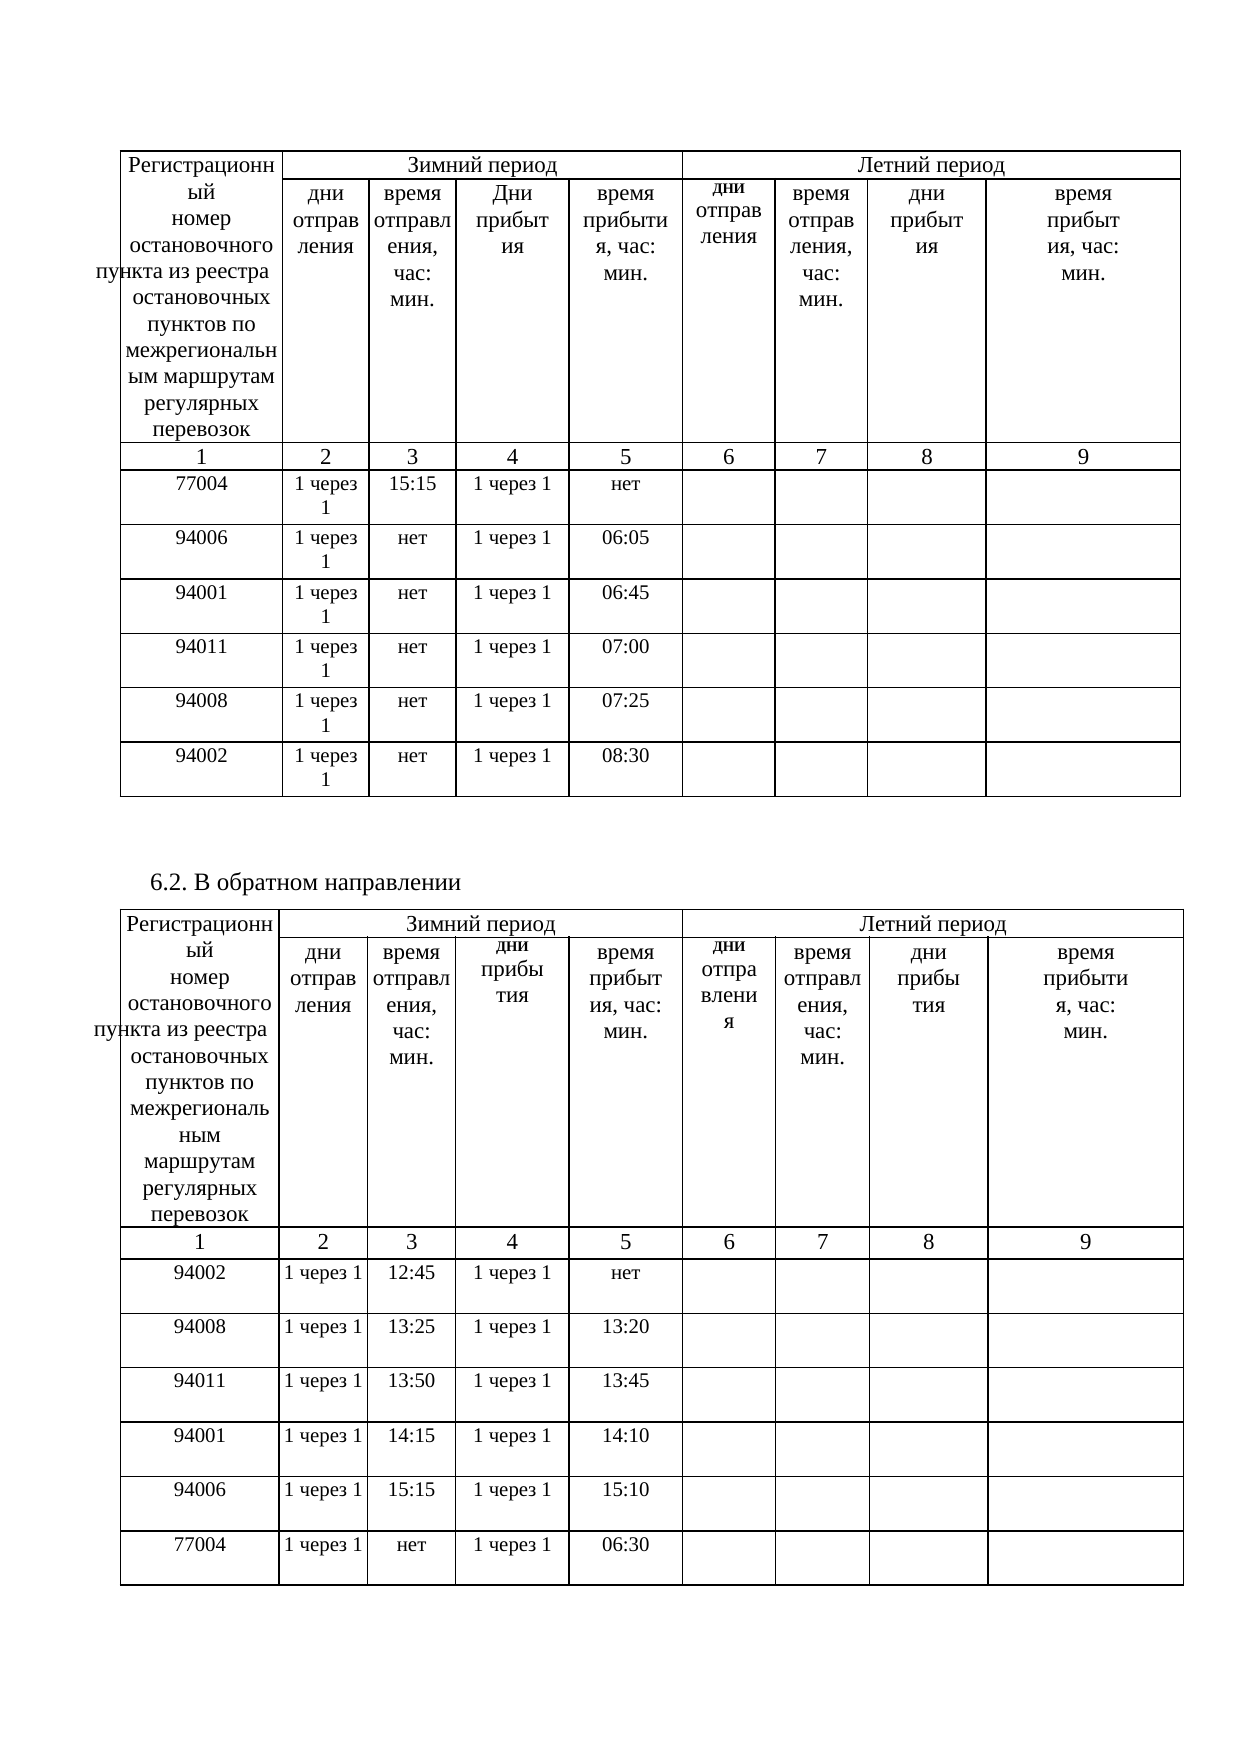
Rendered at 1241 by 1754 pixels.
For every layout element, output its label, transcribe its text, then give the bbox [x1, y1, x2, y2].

table_header Летний период [683, 152, 1180, 178]
table_cell 5 [570, 1228, 682, 1258]
table_cell 06:30 [570, 1532, 682, 1584]
table_cell [683, 688, 774, 741]
table_cell время отправ ления, час: мин. [776, 180, 867, 441]
table_header Зимний период [280, 910, 682, 936]
table_cell 07:00 [570, 634, 682, 687]
table_cell 14:15 [368, 1423, 455, 1476]
table_cell [870, 1477, 987, 1530]
table_cell 1 через 1 [457, 634, 568, 687]
table_cell [868, 634, 985, 687]
table_cell время прибыти я, час: мин. [989, 938, 1183, 1226]
table_header Летний период [683, 910, 1183, 936]
table_cell 8 [870, 1228, 987, 1258]
table_cell [868, 688, 985, 741]
table_cell [776, 525, 867, 578]
table_cell нет [370, 688, 455, 741]
table_cell 13:25 [368, 1314, 455, 1367]
table_cell 9 [987, 443, 1180, 469]
table_cell [683, 1368, 775, 1421]
table_cell [989, 1260, 1183, 1312]
table_cell [870, 1423, 987, 1476]
table_cell 1 через 1 [280, 1368, 367, 1421]
table_cell время отправл ения, час: мин. [370, 180, 455, 441]
table_cell [870, 1260, 987, 1312]
table_cell 1 через 1 [456, 1260, 568, 1312]
table_cell 4 [457, 443, 568, 469]
table_cell 1 через 1 [456, 1368, 568, 1421]
table_cell [868, 525, 985, 578]
table_cell время отправл ения, час: мин. [776, 938, 869, 1226]
table_cell 14:10 [570, 1423, 682, 1476]
table_cell 77004 [121, 1532, 278, 1584]
table_cell дни отправ ления [283, 180, 368, 441]
table_cell 1 через 1 [457, 471, 568, 524]
table_cell 06:45 [570, 580, 682, 632]
table_cell нет [570, 471, 682, 524]
table_cell 06:05 [570, 525, 682, 578]
table_cell [870, 1314, 987, 1367]
table_cell 3 [370, 443, 455, 469]
table_cell 94006 [121, 1477, 278, 1530]
table_cell [683, 1532, 775, 1584]
table_cell дни прибы тия [870, 938, 987, 1226]
table_cell нет [370, 743, 455, 796]
table_cell время прибыти я, час: мин. [570, 180, 682, 441]
table_cell [776, 1423, 869, 1476]
table_cell [989, 1423, 1183, 1476]
table_cell 4 [456, 1228, 568, 1258]
table_cell 6 [683, 1228, 775, 1258]
table_cell 1 через 1 [280, 1314, 367, 1367]
table_cell [683, 471, 774, 524]
table_cell 1 через 1 [283, 580, 368, 632]
table_cell дни прибыт ия [868, 180, 985, 441]
table_cell нет [370, 525, 455, 578]
table_cell 1 через 1 [456, 1314, 568, 1367]
table_cell [683, 634, 774, 687]
table_cell 12:45 [368, 1260, 455, 1312]
table_cell [989, 1368, 1183, 1421]
table_cell ДНИ отпра влени я [683, 938, 775, 1226]
table_cell [987, 525, 1180, 578]
table_cell 1 через 1 [280, 1532, 367, 1584]
table_cell 6 [683, 443, 774, 469]
table_cell [776, 1314, 869, 1367]
table_cell 08:30 [570, 743, 682, 796]
table_cell 3 [368, 1228, 455, 1258]
table_cell нет [570, 1260, 682, 1312]
table_cell [776, 634, 867, 687]
table_cell 1 через 1 [457, 688, 568, 741]
table_cell [776, 688, 867, 741]
table_cell [987, 688, 1180, 741]
table_cell 1 через 1 [456, 1532, 568, 1584]
table_cell 1 через 1 [283, 634, 368, 687]
table_cell 94002 [121, 1260, 278, 1312]
table_cell время прибыт ия, час: мин. [987, 180, 1180, 441]
table_cell 1 через 1 [280, 1423, 367, 1476]
table_cell [776, 1532, 869, 1584]
table_cell [868, 471, 985, 524]
table_cell 94008 [121, 688, 282, 741]
table_cell [868, 743, 985, 796]
text 6.2. В обратном направлении [150, 867, 1090, 896]
table_cell 94011 [121, 1368, 278, 1421]
table_cell [776, 1368, 869, 1421]
table_cell [868, 580, 985, 632]
table_header Регистрационный номер остановочного пункта из реестра остановочных пунктов по межрегиональным маршрутам регулярных перевозок [121, 910, 278, 1226]
table_cell 77004 [121, 471, 282, 524]
table_cell 13:50 [368, 1368, 455, 1421]
table_cell 1 [121, 1228, 278, 1258]
table_cell [683, 1260, 775, 1312]
table_cell 15:10 [570, 1477, 682, 1530]
table_cell 1 через 1 [280, 1477, 367, 1530]
table_cell 1 через 1 [283, 688, 368, 741]
table_cell [989, 1477, 1183, 1530]
table_cell нет [370, 580, 455, 632]
table_cell [776, 1477, 869, 1530]
table_cell [987, 743, 1180, 796]
table_cell [987, 471, 1180, 524]
table_cell 94001 [121, 1423, 278, 1476]
table_cell [683, 1423, 775, 1476]
table_cell 13:45 [570, 1368, 682, 1421]
table_cell [683, 525, 774, 578]
table_cell [683, 743, 774, 796]
table_cell 1 [121, 443, 282, 469]
table_cell 1 через 1 [280, 1260, 367, 1312]
table_cell [989, 1314, 1183, 1367]
table_cell 94006 [121, 525, 282, 578]
table_cell 1 через 1 [457, 743, 568, 796]
table_cell 1 через 1 [283, 471, 368, 524]
table_cell 94001 [121, 580, 282, 632]
table_cell [776, 1260, 869, 1312]
table_cell 7 [776, 443, 867, 469]
table_cell нет [370, 634, 455, 687]
table_cell 1 через 1 [456, 1477, 568, 1530]
table_cell нет [368, 1532, 455, 1584]
table_cell время прибыт ия, час: мин. [570, 938, 682, 1226]
table_cell [987, 580, 1180, 632]
table_cell [870, 1368, 987, 1421]
table_cell [776, 471, 867, 524]
table_cell 94008 [121, 1314, 278, 1367]
table_cell 15:15 [370, 471, 455, 524]
table_cell ДНИ отправ ления [683, 180, 774, 441]
table_header Зимний период [283, 152, 682, 178]
table_cell [776, 580, 867, 632]
table_cell 94011 [121, 634, 282, 687]
table_cell Дни прибыт ия [457, 180, 568, 441]
table_cell [989, 1532, 1183, 1584]
table_cell [683, 580, 774, 632]
table_cell 07:25 [570, 688, 682, 741]
table_cell 7 [776, 1228, 869, 1258]
table_cell 94002 [121, 743, 282, 796]
table_cell [987, 634, 1180, 687]
table_cell 8 [868, 443, 985, 469]
table_header Регистрационный номер остановочного пункта из реестра остановочных пунктов по межрегиональным маршрутам регулярных перевозок [121, 152, 282, 441]
table_cell время отправл ения, час: мин. [368, 938, 455, 1226]
table_cell 2 [283, 443, 368, 469]
table_cell 1 через 1 [457, 525, 568, 578]
table_cell дни отправ ления [280, 938, 367, 1226]
table_cell 1 через 1 [457, 580, 568, 632]
table_cell 9 [989, 1228, 1183, 1258]
table_cell 1 через 1 [283, 525, 368, 578]
table_cell [870, 1532, 987, 1584]
table_cell 5 [570, 443, 682, 469]
table_cell 2 [280, 1228, 367, 1258]
table_cell [683, 1477, 775, 1530]
table_cell 15:15 [368, 1477, 455, 1530]
table_cell 1 через 1 [456, 1423, 568, 1476]
table_cell [683, 1314, 775, 1367]
table_cell 13:20 [570, 1314, 682, 1367]
table_cell [776, 743, 867, 796]
table_cell 1 через 1 [283, 743, 368, 796]
table_cell ДНИ прибы тия [456, 938, 568, 1226]
